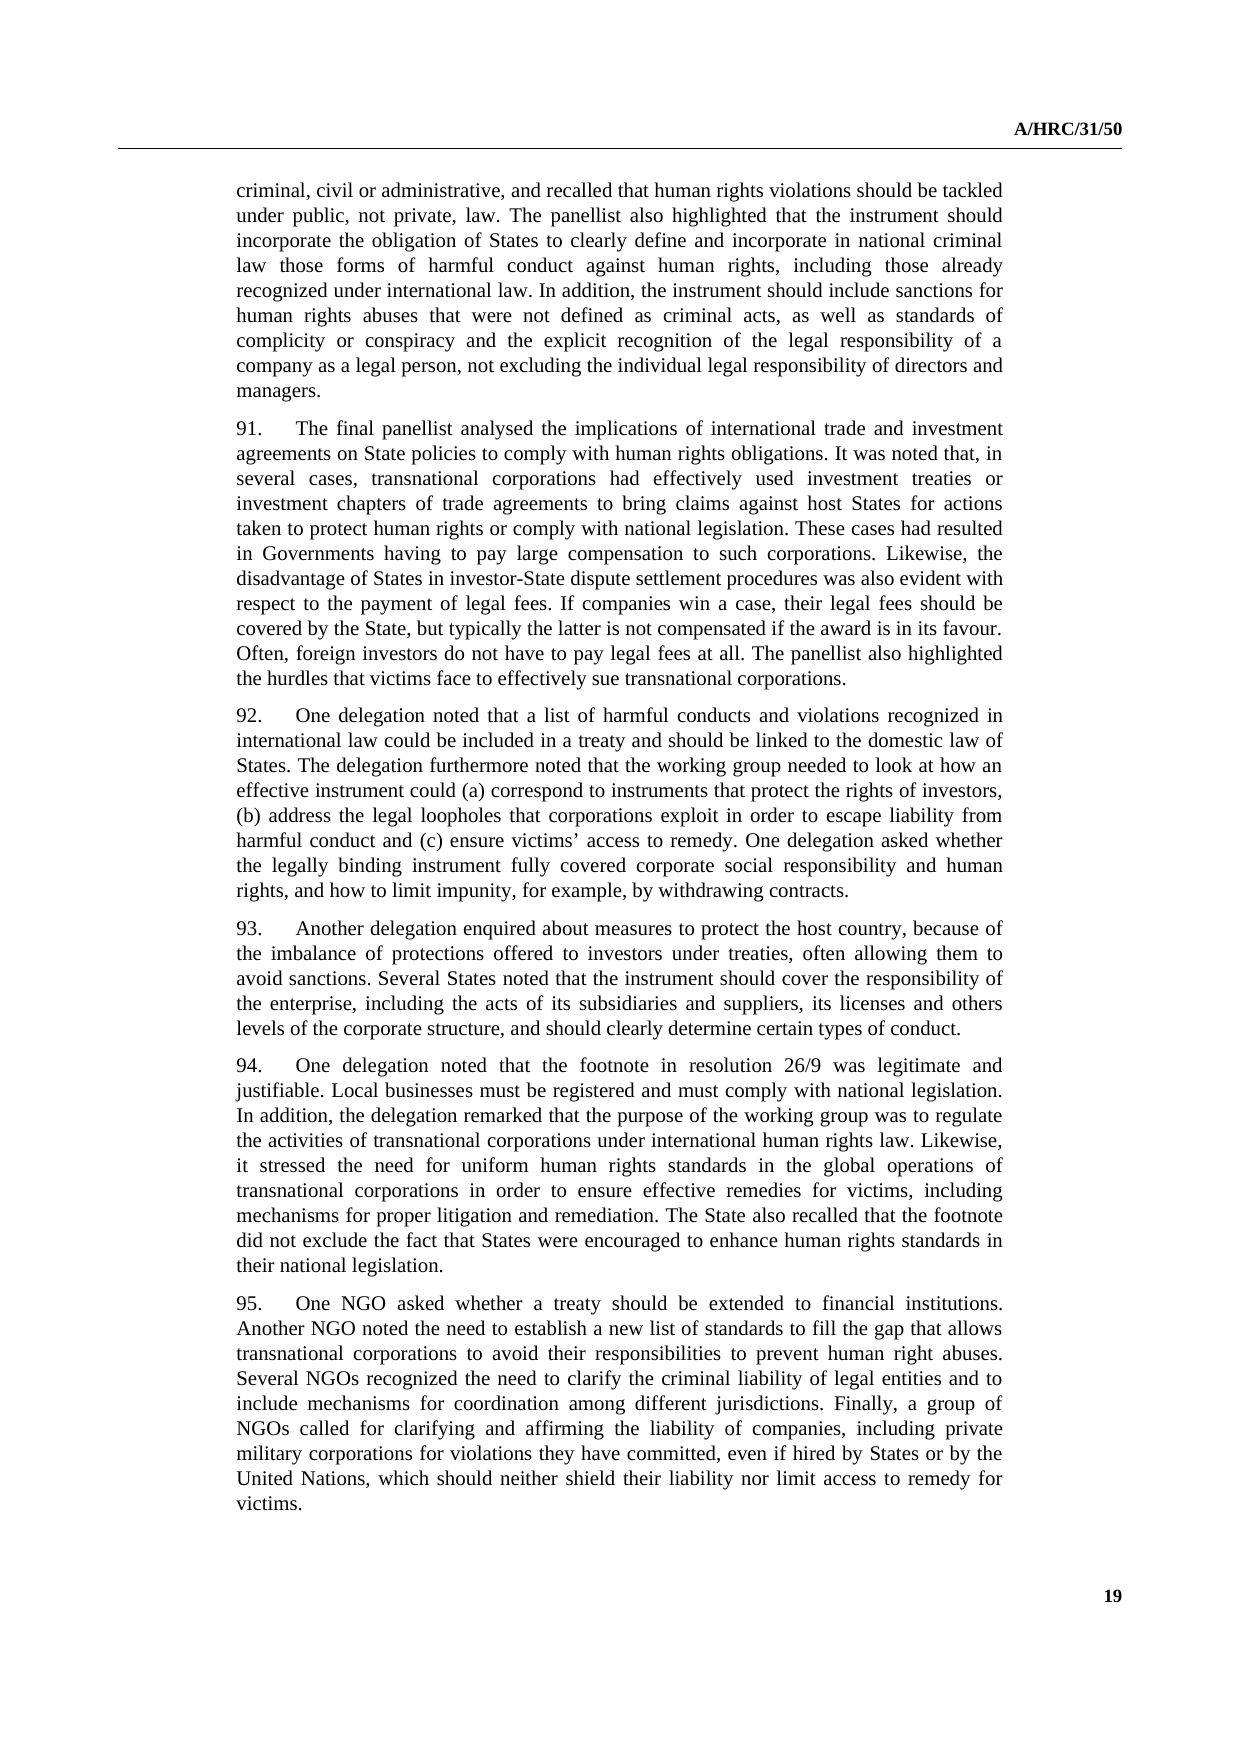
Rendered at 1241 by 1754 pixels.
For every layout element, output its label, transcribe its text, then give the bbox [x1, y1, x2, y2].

text 91. The final panellist analysed the implications of international trade and investment agreements on State policies to comply with human rights obligations. It was noted that, in several cases, transnational corporations had effectively used investment treaties or investment chapters of trade agreements to bring claims against host States for actions taken to protect human rights or comply with national legislation. These cases had resulted in Governments having to pay large compensation to such corporations. Likewise, the disadvantage of States in investor-State dispute settlement procedures was also evident with respect to the payment of legal fees. If companies win a case, their legal fees should be covered by the State, but typically the latter is not compensated if the award is in its favour. Often, foreign investors do not have to pay legal fees at all. The panellist also highlighted the hurdles that victims face to effectively sue transnational corporations. [236, 415, 1004, 690]
text 94. One delegation noted that the footnote in resolution 26/9 was legitimate and justifiable. Local businesses must be registered and must comply with national legislation. In addition, the delegation remarked that the purpose of the working group was to regulate the activities of transnational corporations under international human rights law. Likewise, it stressed the need for uniform human rights standards in the global operations of transnational corporations in order to ensure effective remedies for victims, including mechanisms for proper litigation and remediation. The State also recalled that the footnote did not exclude the fact that States were encouraged to enhance human rights standards in their national legislation. [236, 1052, 1004, 1277]
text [236, 177, 1004, 402]
text 92. One delegation noted that a list of harmful conducts and violations recognized in international law could be included in a treaty and should be linked to the domestic law of States. The delegation furthermore noted that the working group needed to look at how an effective instrument could (a) correspond to instruments that protect the rights of investors, (b) address the legal loopholes that corporations exploit in order to escape liability from harmful conduct and (c) ensure victims’ access to remedy. One delegation asked whether the legally binding instrument fully covered corporate social responsibility and human rights, and how to limit impunity, for example, by withdrawing contracts. [236, 702, 1004, 902]
text 95. One NGO asked whether a treaty should be extended to financial institutions. Another NGO noted the need to establish a new list of standards to fill the gap that allows transnational corporations to avoid their responsibilities to prevent human right abuses. Several NGOs recognized the need to clarify the criminal liability of legal entities and to include mechanisms for coordination among different jurisdictions. Finally, a group of NGOs called for clarifying and affirming the liability of companies, including private military corporations for violations they have committed, even if hired by States or by the United Nations, which should neither shield their liability nor limit access to remedy for victims. [236, 1290, 1004, 1515]
text 93. Another delegation enquired about measures to protect the host country, because of the imbalance of protections offered to investors under treaties, often allowing them to avoid sanctions. Several States noted that the instrument should cover the responsibility of the enterprise, including the acts of its subsidiaries and suppliers, its licenses and others levels of the corporate structure, and should clearly determine certain types of conduct. [236, 915, 1004, 1040]
